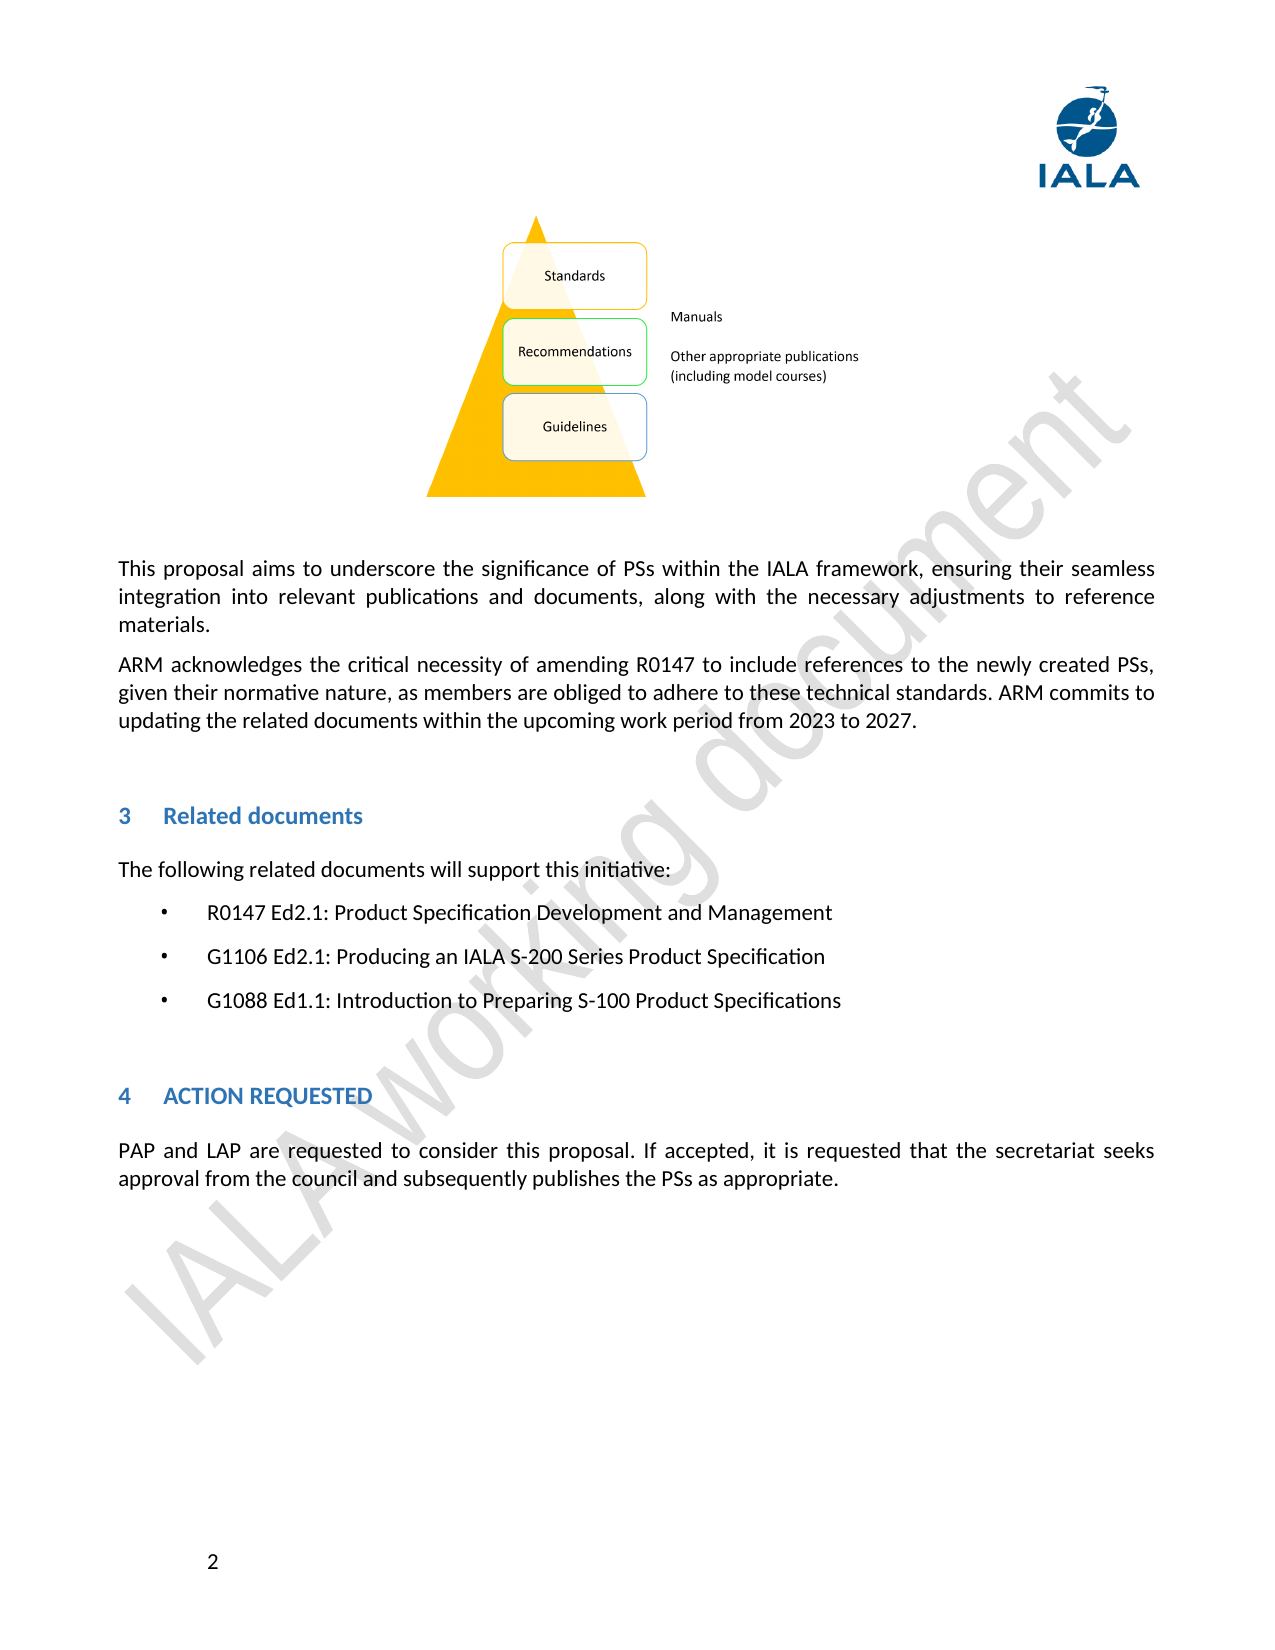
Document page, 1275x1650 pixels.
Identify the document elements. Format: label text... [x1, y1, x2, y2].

text This proposal aims to underscore the significance of PSs within the IALA framework, ensuring their seamless integration into relevant publications and documents, along with the necessary adjustments to reference materials. [118, 554, 1157, 638]
list PAP and LAP are requested to consider this proposal. If accepted, it is requested that the secretariat seeks approval from the council and subsequently publishes the PSs as appropriate. [118, 1136, 1157, 1192]
text The following related documents will support this initiative: [118, 856, 1157, 884]
subtitle Related documents [118, 800, 1157, 831]
subtitle ACTION REQUESTED [118, 1080, 1157, 1111]
list G1088 Ed1.1: Introduction to Preparing S-100 Product Specifications [160, 984, 1157, 1015]
list G1106 Ed2.1: Producing an IALA S-200 Series Product Specification [160, 940, 1157, 971]
list R0147 Ed2.1: Product Specification Development and Management [160, 896, 1157, 927]
picture [409, 209, 866, 501]
picture [1016, 75, 1157, 210]
text ARM acknowledges the critical necessity of amending R0147 to include references to the newly created PSs, given their normative nature, as members are obliged to adhere to these technical standards. ARM commits to updating the related documents within the upcoming work period from 2023 to 2027. [118, 651, 1157, 734]
